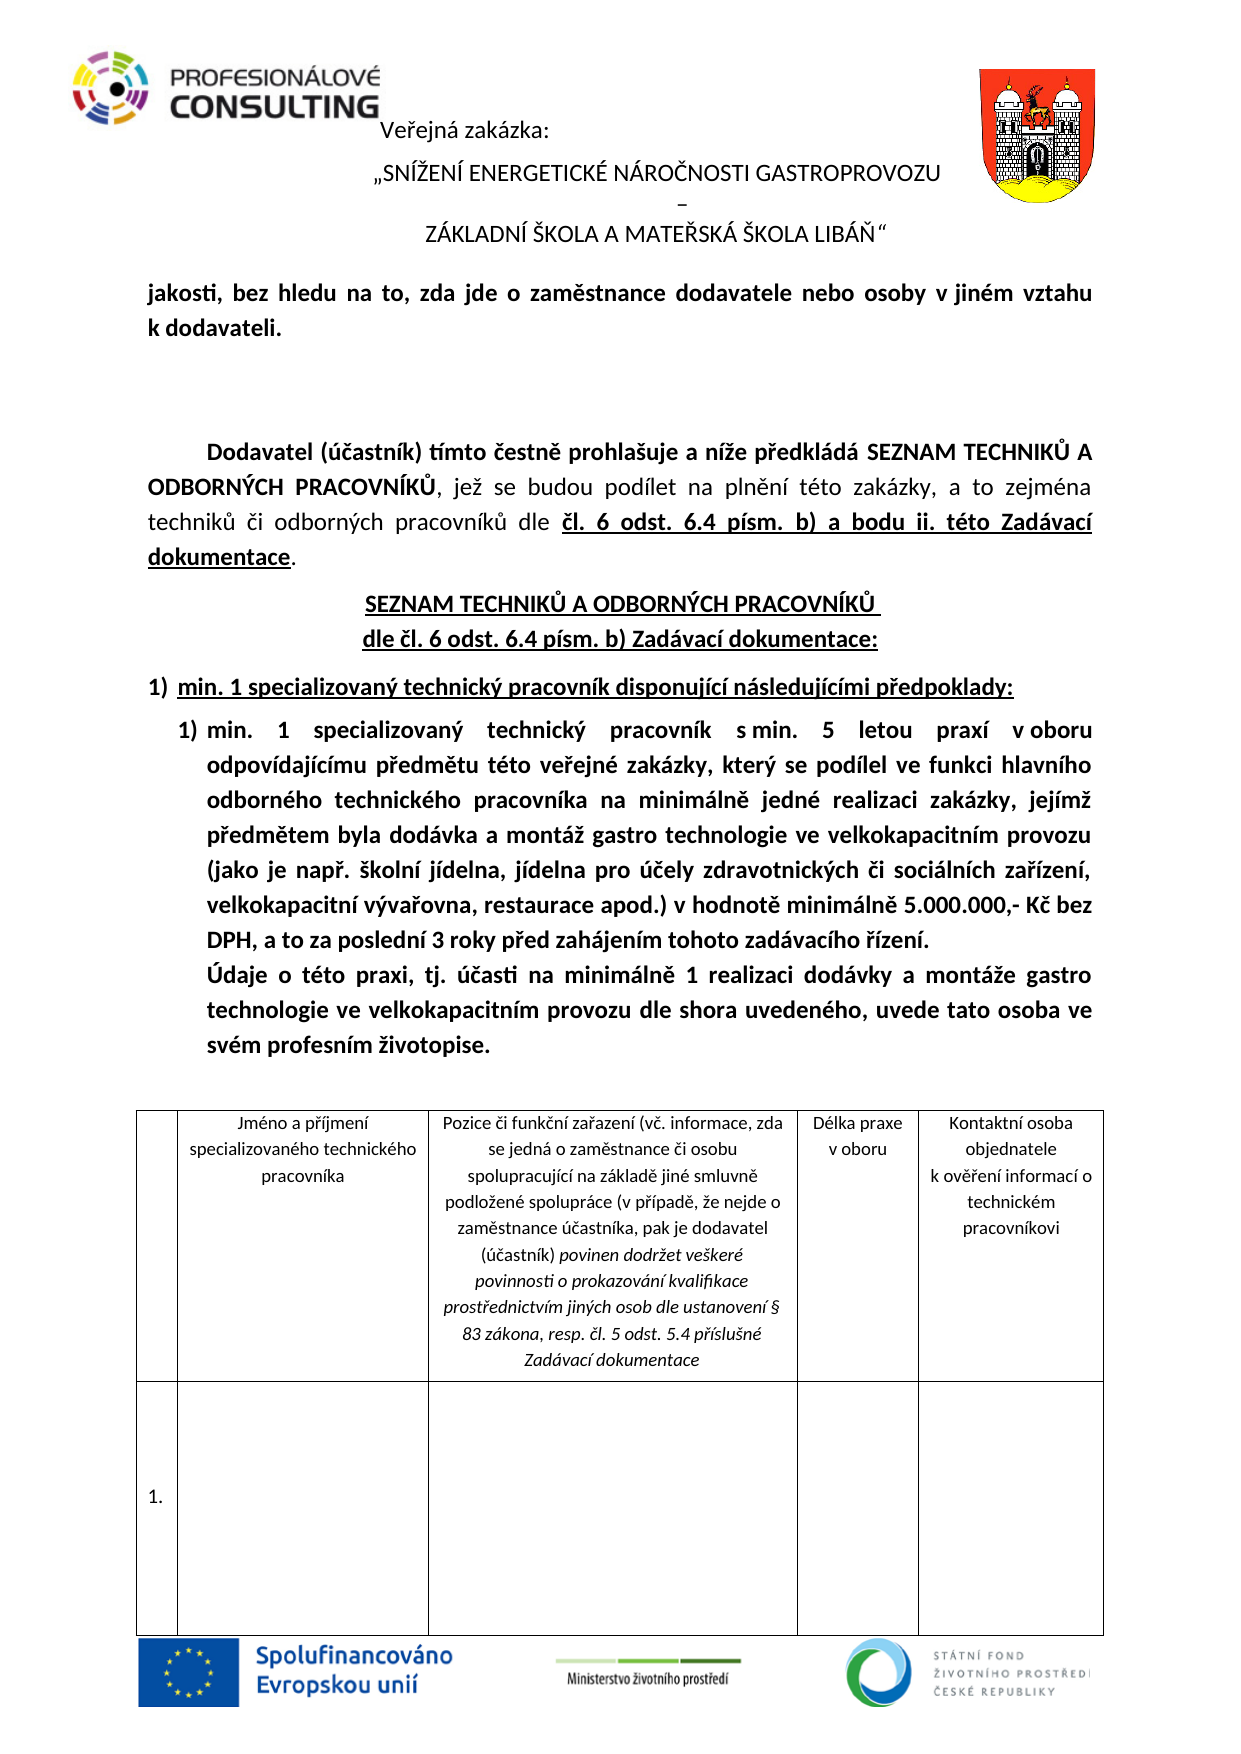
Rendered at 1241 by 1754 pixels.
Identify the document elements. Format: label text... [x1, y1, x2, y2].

table_cell 1. [137, 1382, 177, 1635]
table_cell [429, 1382, 797, 1635]
list min. 1 specializovaný technický pracovník disponující následujícími předpoklady: [148, 671, 1093, 701]
text dle čl. 6 odst. 6.4 písm. b) Zadávací dokumentace: [148, 623, 1093, 654]
list min. 1 specializovaný technický pracovník s min. 5 letou praxí v oboru odpovídajícímu předmětu této veřejné zakázky, který se podílel ve funkci hlavního odborného technického pracovníka na minimálně jedné realizaci zakázky, jejímž předmětem byla dodávka a montáž gastro technologie ve velkokapacitním provozu (jako je např. školní jídelna, jídelna pro účely zdravotnických či sociálních zařízení, velkokapacitní vývařovna, restaurace apod.) v hodnotě minimálně 5.000.000,- Kč bez DPH, a to za poslední 3 roky před zahájením tohoto zadávacího řízení. [177, 714, 1093, 955]
table_header Kontaktní osoba objednatele k ověření informací o technickém pracovníkovi [919, 1111, 1103, 1381]
table_header Jméno a příjmení specializovaného technického pracovníka [178, 1111, 428, 1381]
table_header Pozice či funkční zařazení (vč. informace, zda se jedná o zaměstnance či osobu spolupracující na základě jiné smluvně podložené spolupráce (v případě, že nejde o zaměstnance účastníka, pak je dodavatel (účastník) povinen dodržet veškeré povinnosti o prokazování kvalifikace prostřednictvím jiných osob dle ustanovení § 83 zákona, resp. čl. 5 odst. 5.4 příslušné Zadávací dokumentace [429, 1111, 797, 1381]
table_cell [178, 1382, 428, 1635]
table_cell [919, 1382, 1103, 1635]
picture [979, 69, 1096, 203]
table_header Délka praxe v oboru [798, 1111, 918, 1381]
text SEZNAM TECHNIKŮ A ODBORNÝCH PRACOVNÍKŮ [148, 588, 1093, 619]
table_header [137, 1111, 177, 1381]
table_cell [798, 1382, 918, 1635]
picture [67, 45, 386, 131]
text Dodavatel (účastník) tímto čestně prohlašuje a níže předkládá SEZNAM TECHNIKŮ A ODBORNÝCH PRACOVNÍKŮ, jež se budou podílet na plnění této zakázky, a to zejména techniků či odborných pracovníků dle čl. 6 odst. 6.4 písm. b) a bodu ii. této Zadávací dokumentace. [148, 436, 1093, 571]
list Údaje o této praxi, tj. účasti na minimálně 1 realizaci dodávky a montáže gastro technologie ve velkokapacitním provozu dle shora uvedeného, uvede tato osoba ve svém profesním životopise. [207, 959, 1093, 1060]
